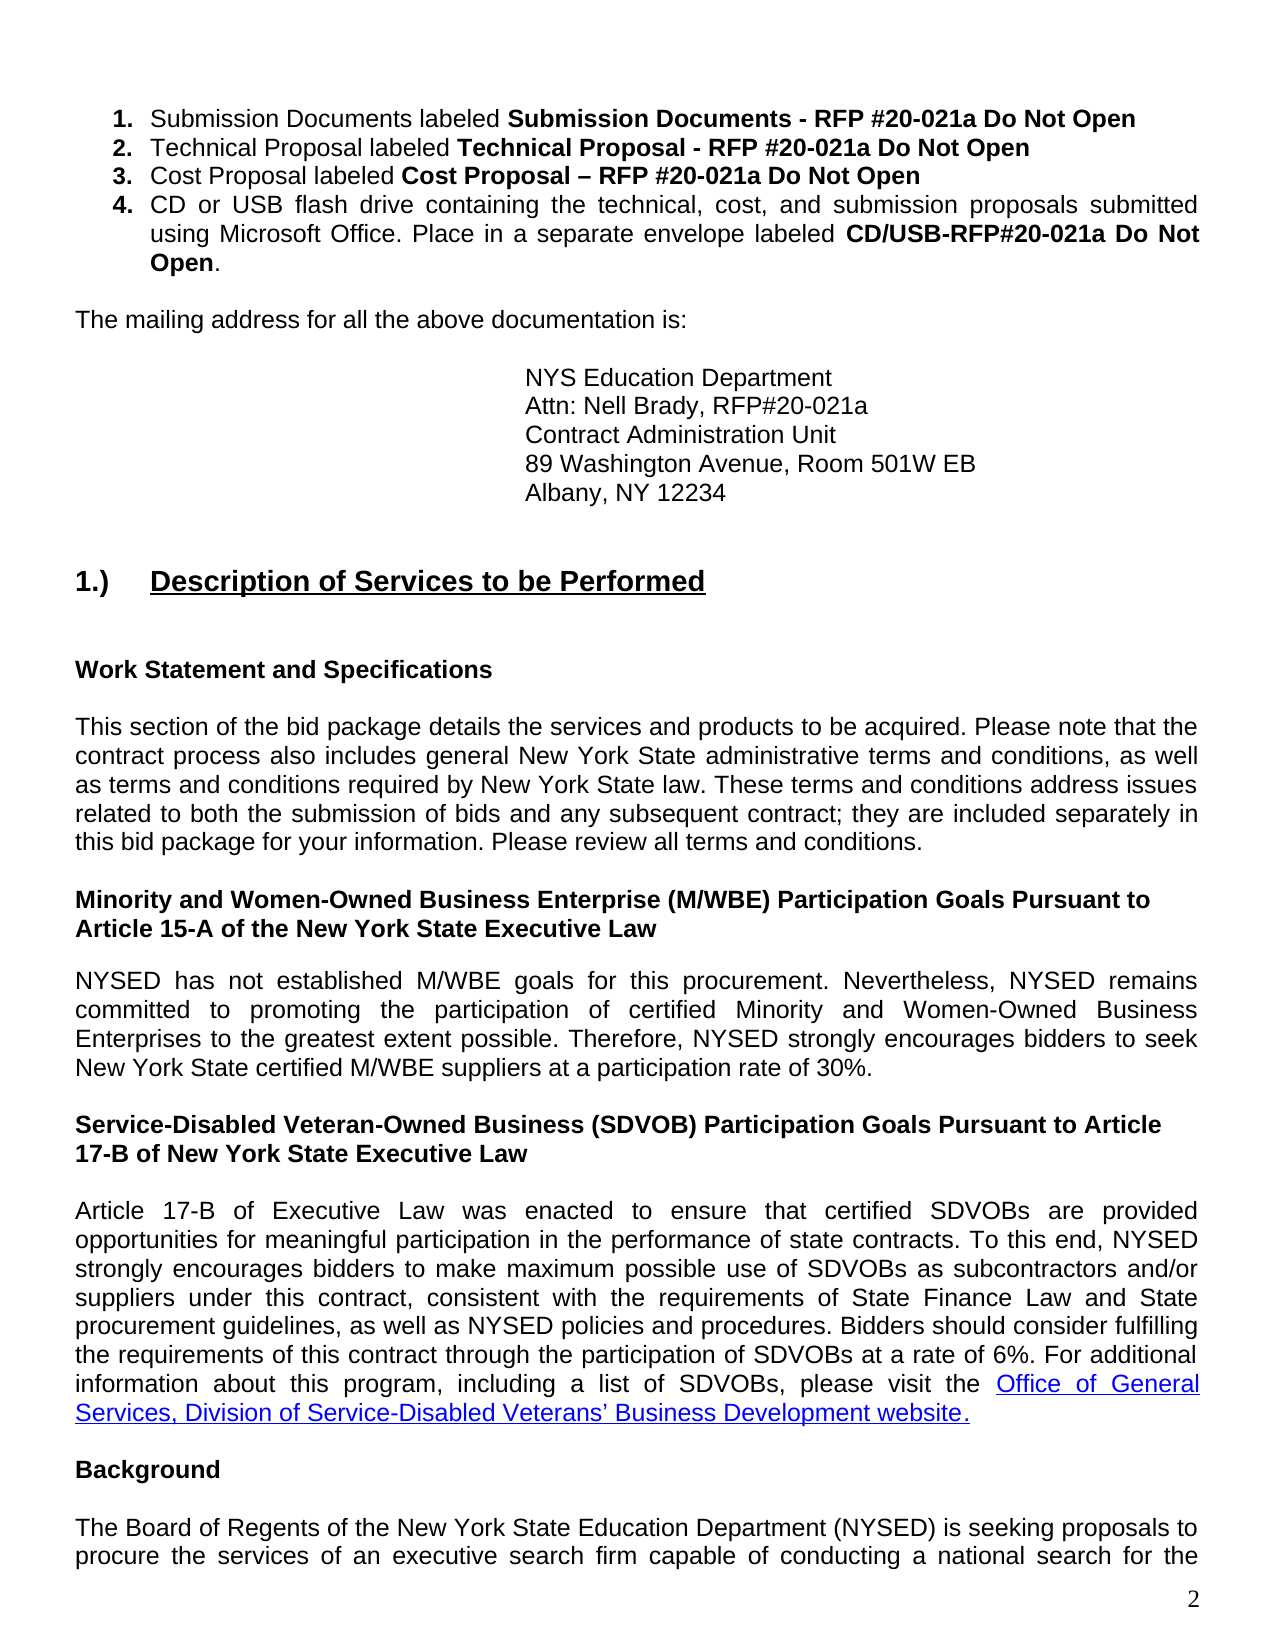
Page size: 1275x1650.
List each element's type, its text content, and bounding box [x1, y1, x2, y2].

text Contract Administration Unit [525, 420, 1200, 449]
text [75, 1512, 1200, 1570]
subtitle Service-Disabled Veteran-Owned Business (SDVOB) Participation Goals Pursuant to Article 17-B of New York State Executive Law [75, 1110, 1200, 1167]
text 89 Washington Avenue, Room 501W EB [525, 449, 1200, 477]
text Article 17-B of Executive Law was enacted to ensure that certified SDVOBs are provided opportunities for meaningful participation in the performance of state contracts. To this end, NYSED strongly encourages bidders to make maximum possible use of SDVOBs as subcontractors and/or suppliers under this contract, consistent with the requirements of State Finance Law and State procurement guidelines, as well as NYSED policies and procedures. Bidders should consider fulfilling the requirements of this contract through the participation of SDVOBs at a rate of 6%. For additional information about this program, including a list of SDVOBs, please visit the Office of General Services, Division of Service-Disabled Veterans’ Business Development website. [75, 1196, 1200, 1426]
list Submission Documents labeled Submission Documents - RFP #20-021a Do Not Open [112, 104, 1200, 132]
subtitle 1.) Description of Services to be Performed [75, 564, 1200, 597]
text The mailing address for all the above documentation is: [75, 305, 1200, 334]
list Technical Proposal labeled Technical Proposal - RFP #20-021a Do Not Open [112, 132, 1200, 161]
text NYSED has not established M/WBE goals for this procurement. Nevertheless, NYSED remains committed to promoting the participation of certified Minority and Women-Owned Business Enterprises to the greatest extent possible. Therefore, NYSED strongly encourages bidders to seek New York State certified M/WBE suppliers at a participation rate of 30%. [75, 966, 1200, 1081]
text This section of the bid package details the services and products to be acquired. Please note that the contract process also includes general New York State administrative terms and conditions, as well as terms and conditions required by New York State law. These terms and conditions address issues related to both the submission of bids and any subsequent contract; they are included separately in this bid package for your information. Please review all terms and conditions. [75, 712, 1200, 856]
list Cost Proposal labeled Cost Proposal – RFP #20-021a Do Not Open [112, 161, 1200, 190]
text Albany, NY 12234 [525, 477, 1200, 506]
text Attn: Nell Brady, RFP#20-021a [525, 391, 1200, 420]
list CD or USB flash drive containing the technical, cost, and submission proposals submitted using Microsoft Office. Place in a separate envelope labeled CD/USB-RFP#20-021a Do Not Open. [112, 190, 1200, 276]
subtitle Minority and Women-Owned Business Enterprise (M/WBE) Participation Goals Pursuant to Article 15-A of the New York State Executive Law [75, 885, 1200, 942]
subtitle Work Statement and Specifications [75, 655, 1200, 683]
subtitle Background [75, 1455, 1200, 1484]
text NYS Education Department [525, 362, 1200, 391]
